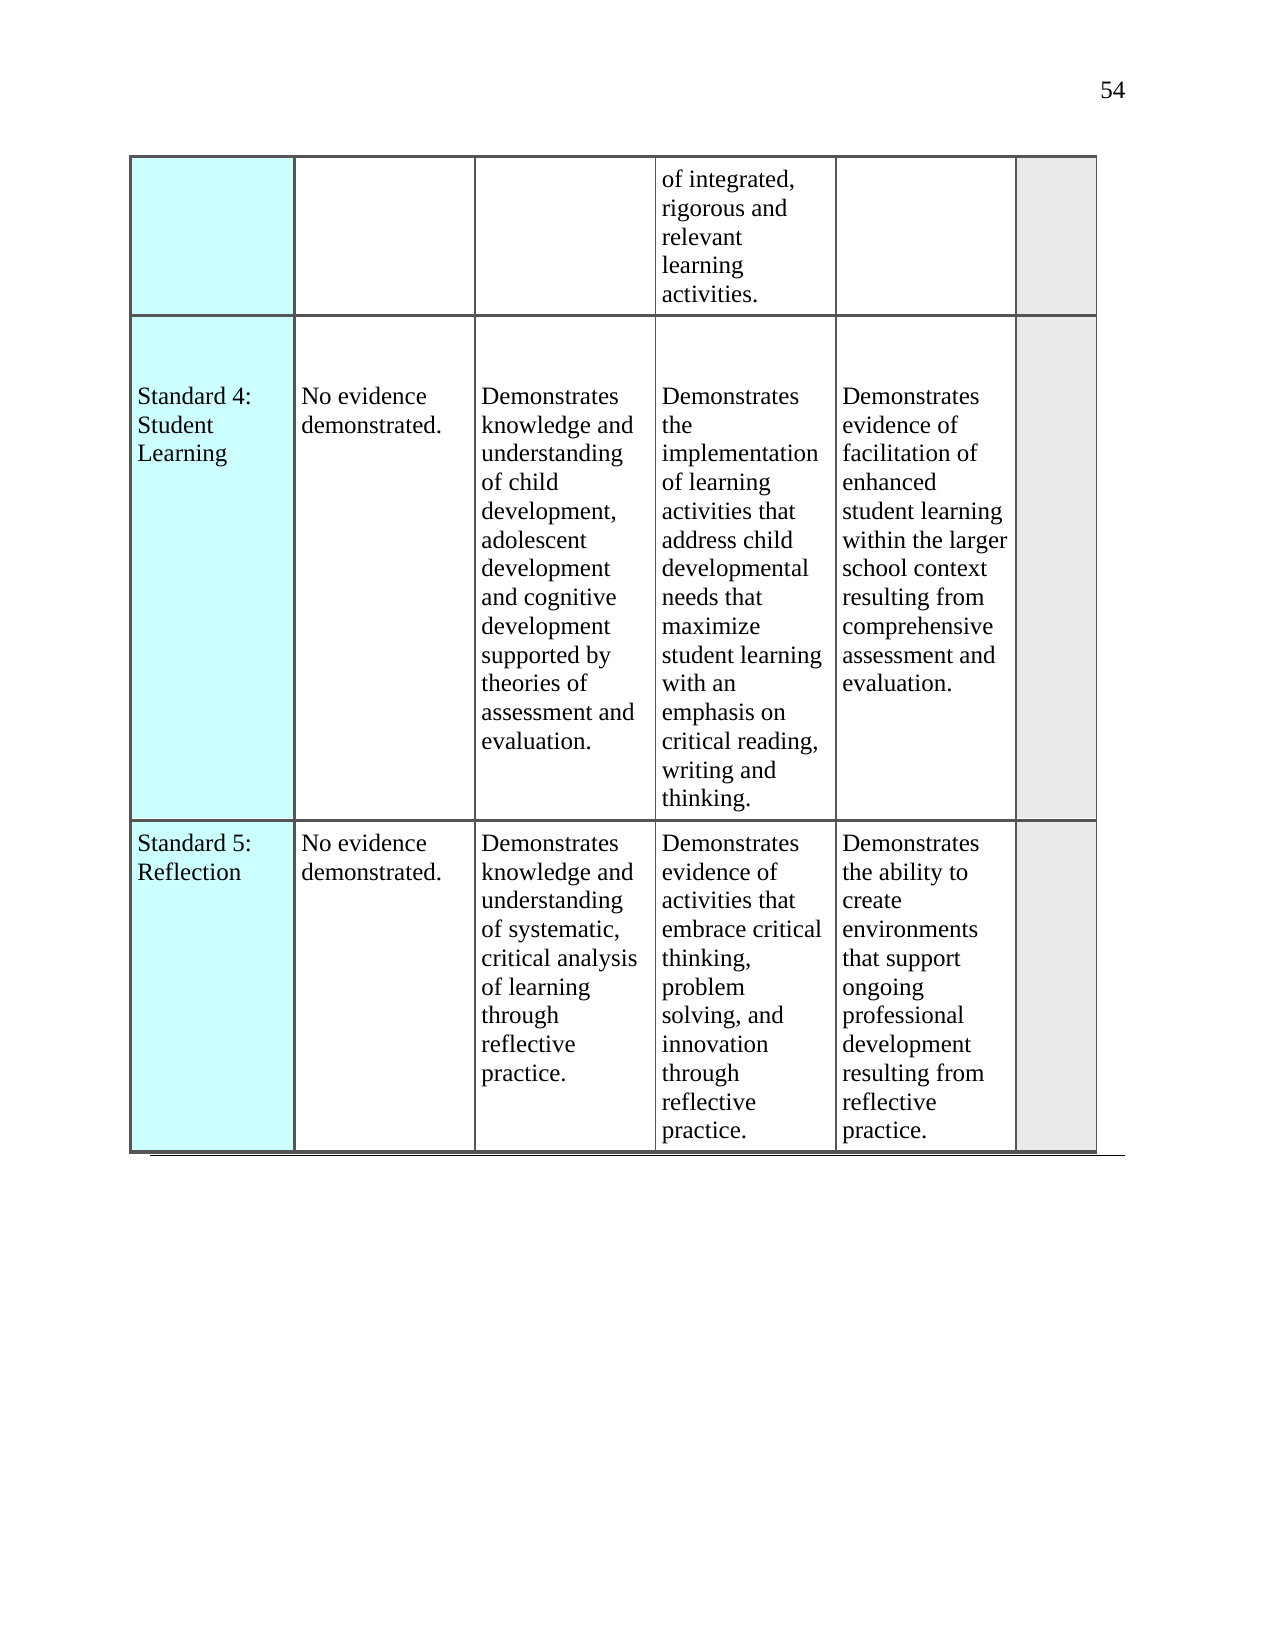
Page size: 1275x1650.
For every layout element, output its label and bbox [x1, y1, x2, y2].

table_cell [125, 150, 1099, 1158]
